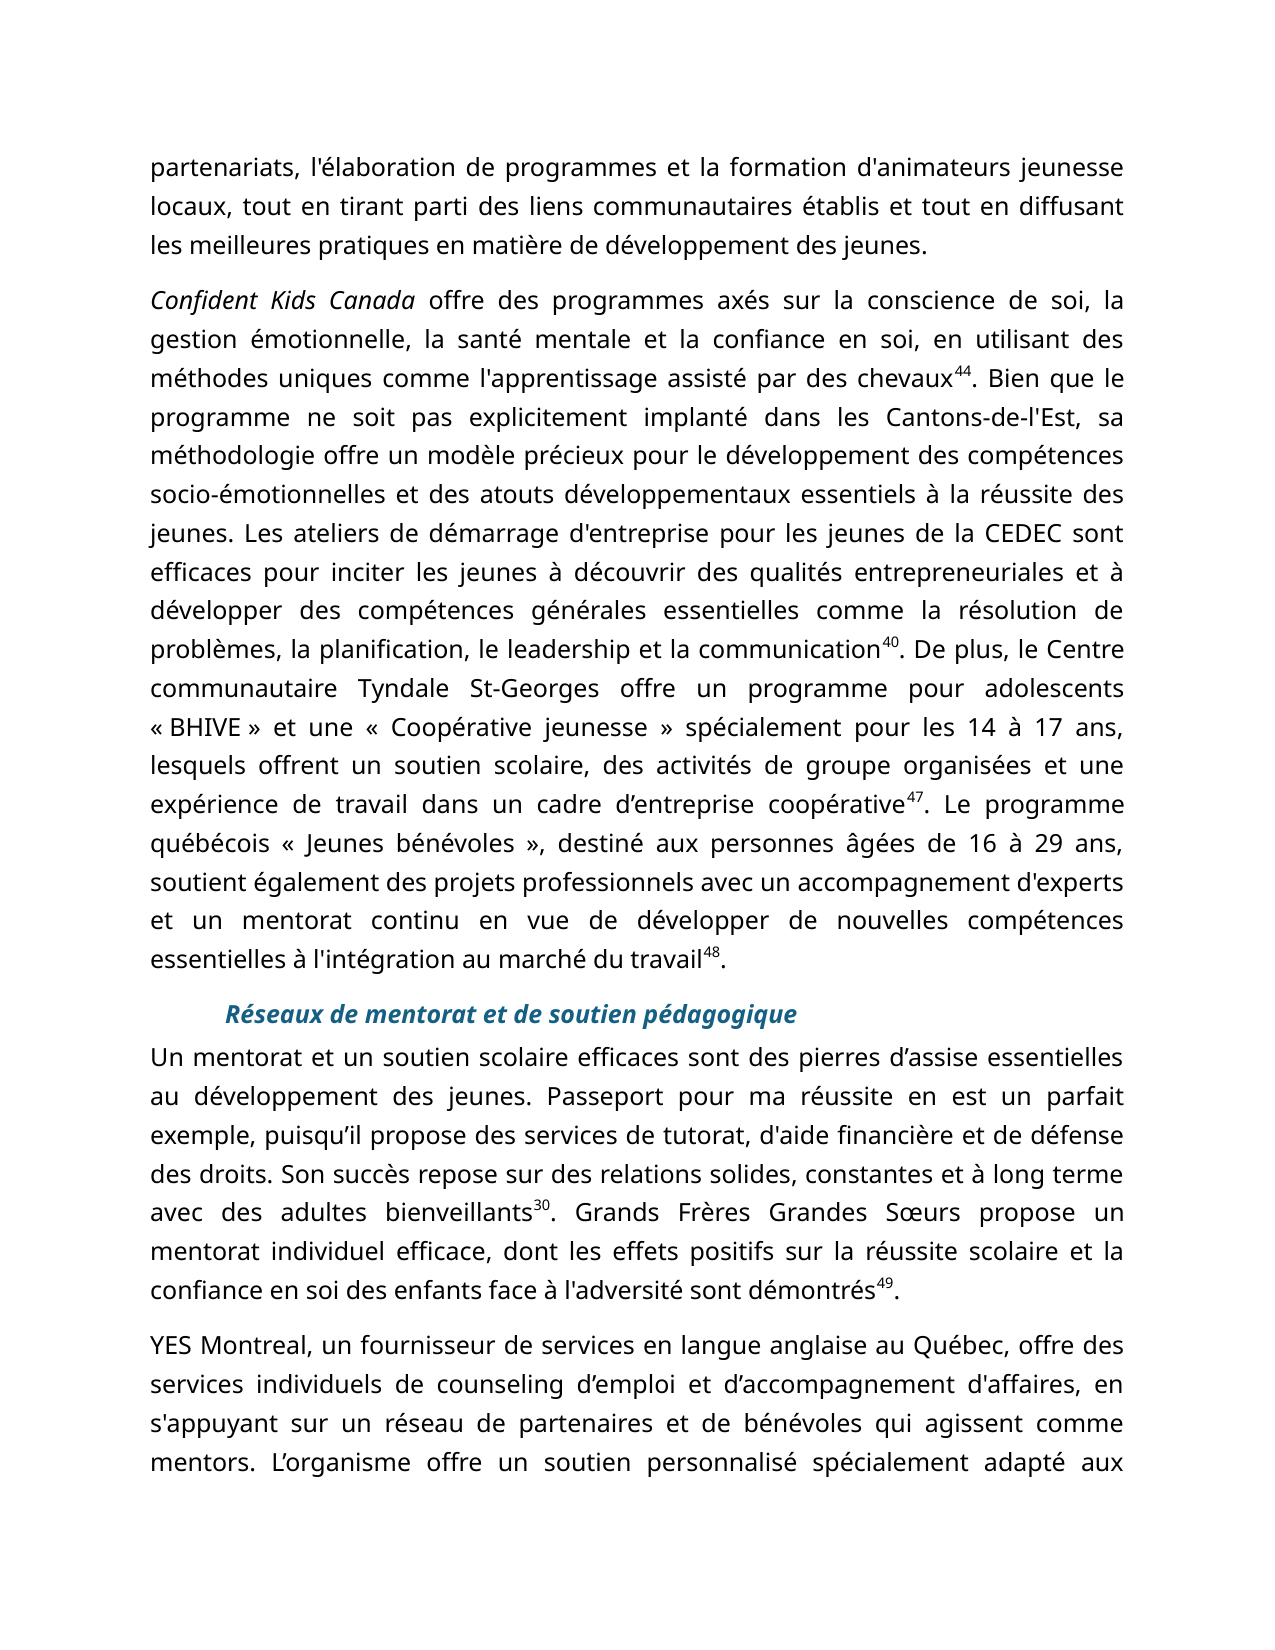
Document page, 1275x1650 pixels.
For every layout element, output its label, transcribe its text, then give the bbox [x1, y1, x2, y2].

text Confident Kids Canada offre des programmes axés sur la conscience de soi, la gestion émotionnelle, la santé mentale et la confiance en soi, en utilisant des méthodes uniques comme l'apprentissage assisté par des chevaux44. Bien que le programme ne soit pas explicitement implanté dans les Cantons-de-l'Est, sa méthodologie offre un modèle précieux pour le développement des compétences socio-émotionnelles et des atouts développementaux essentiels à la réussite des jeunes. Les ateliers de démarrage d'entreprise pour les jeunes de la CEDEC sont efficaces pour inciter les jeunes à découvrir des qualités entrepreneuriales et à développer des compétences générales essentielles comme la résolution de problèmes, la planification, le leadership et la communication40. De plus, le Centre communautaire Tyndale St-Georges offre un programme pour adolescents « BHIVE » et une « Coopérative jeunesse » spécialement pour les 14 à 17 ans, lesquels offrent un soutien scolaire, des activités de groupe organisées et une expérience de travail dans un cadre d’entreprise coopérative47. Le programme québécois « Jeunes bénévoles », destiné aux personnes âgées de 16 à 29 ans, soutient également des projets professionnels avec un accompagnement d'experts et un mentorat continu en vue de développer de nouvelles compétences essentielles à l'intégration au marché du travail48. [150, 283, 1125, 976]
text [150, 1328, 1125, 1478]
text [150, 150, 1125, 262]
subtitle Réseaux de mentorat et de soutien pédagogique [150, 997, 1125, 1031]
text Un mentorat et un soutien scolaire efficaces sont des pierres d’assise essentielles au développement des jeunes. Passeport pour ma réussite en est un parfait exemple, puisqu’il propose des services de tutorat, d'aide financière et de défense des droits. Son succès repose sur des relations solides, constantes et à long terme avec des adultes bienveillants30. Grands Frères Grandes Sœurs propose un mentorat individuel efficace, dont les effets positifs sur la réussite scolaire et la confiance en soi des enfants face à l'adversité sont démontrés49. [150, 1040, 1125, 1307]
